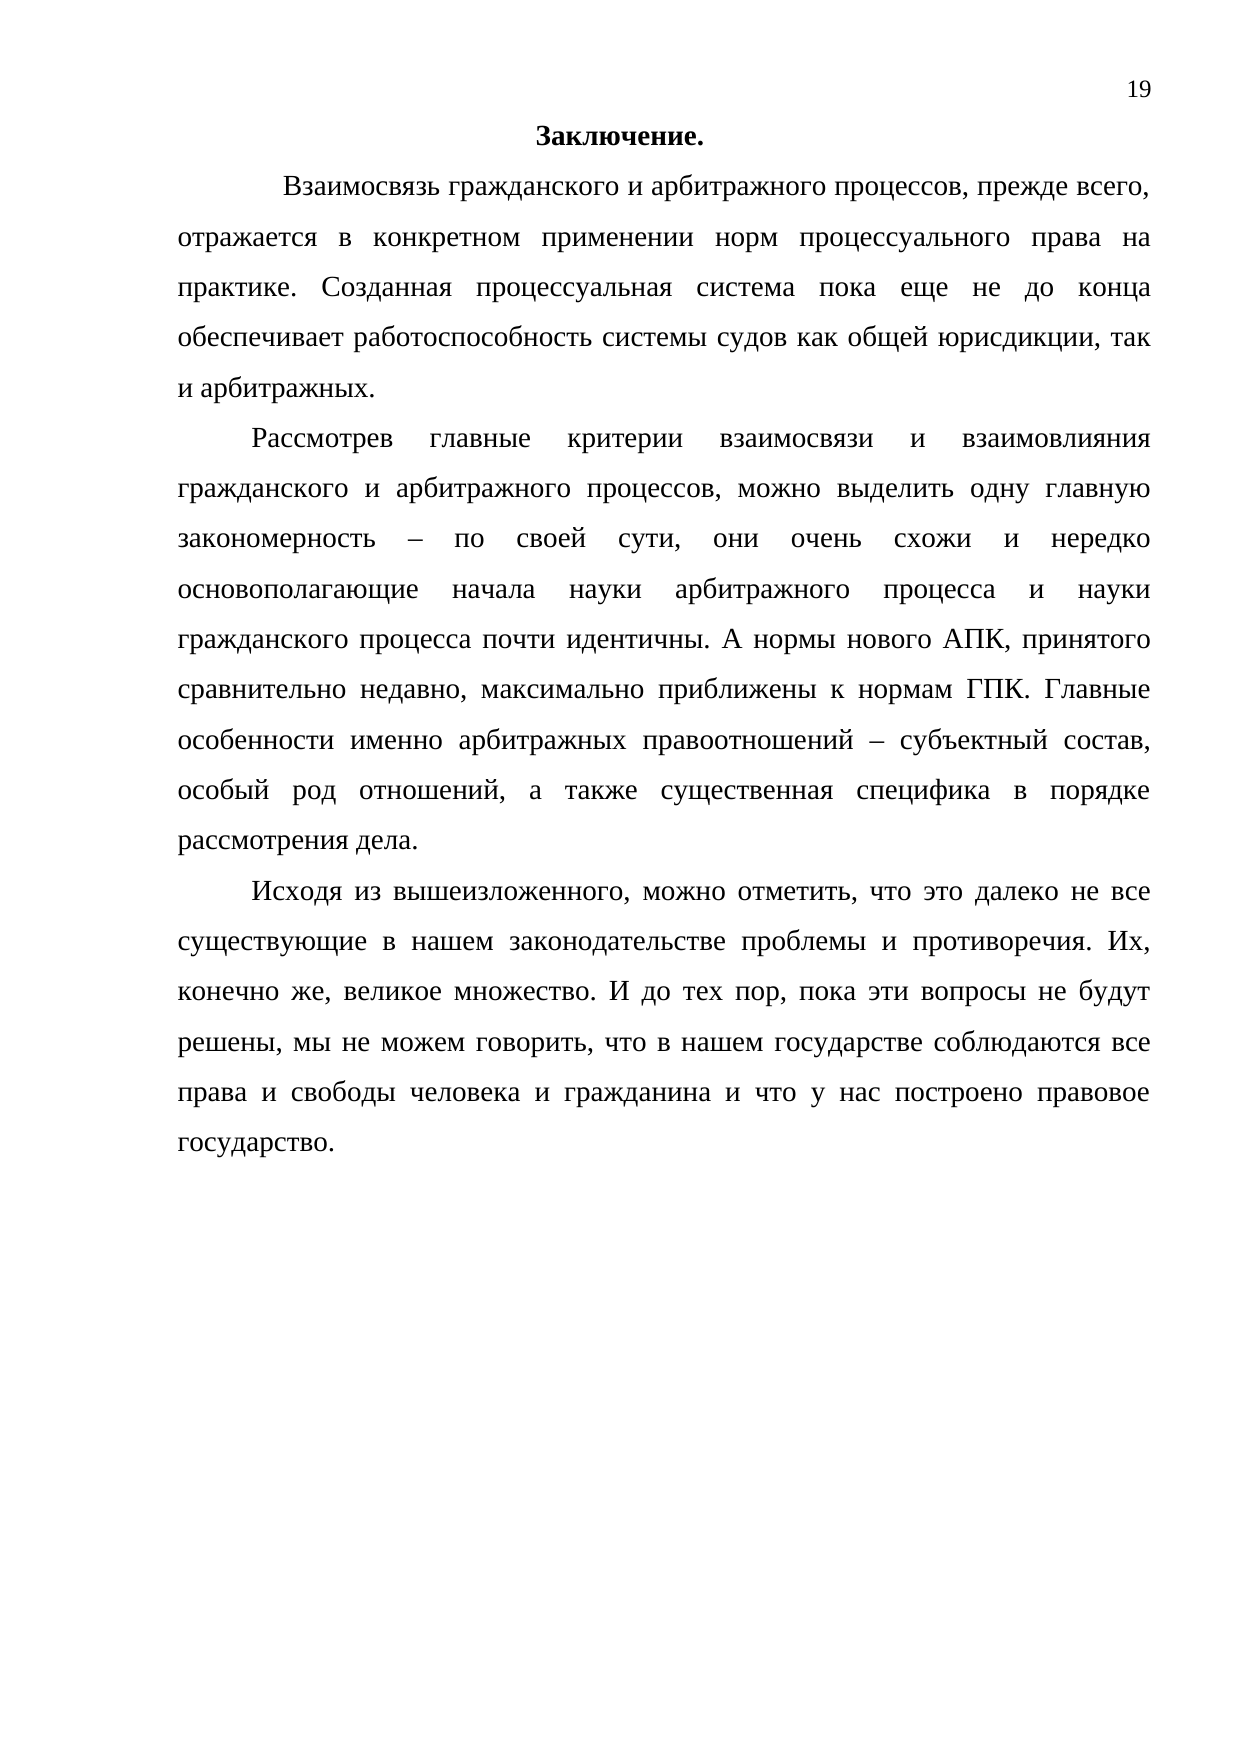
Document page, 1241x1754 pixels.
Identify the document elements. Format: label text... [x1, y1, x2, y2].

text Взаимосвязь гражданского и арбитражного процессов, прежде всего, отражается в конкретном применении норм процессуального права на практике. Созданная процессуальная система пока еще не до конца обеспечивает работоспособность системы судов как общей юрисдикции, так и арбитражных. [177, 168, 1152, 403]
text Рассмотрев главные критерии взаимосвязи и взаимовлияния гражданского и арбитражного процессов, можно выделить одну главную закономерность – по своей сути, они очень схожи и нередко основополагающие начала науки арбитражного процесса и науки гражданского процесса почти идентичны. А нормы нового АПК, принятого сравнительно недавно, максимально приближены к нормам ГПК. Главные особенности именно арбитражных правоотношений – субъектный состав, особый род отношений, а также существенная специфика в порядке рассмотрения дела. [177, 420, 1152, 856]
text Исходя из вышеизложенного, можно отметить, что это далеко не все существующие в нашем законодательстве проблемы и противоречия. Их, конечно же, великое множество. И до тех пор, пока эти вопросы не будут решены, мы не можем говорить, что в нашем государстве соблюдаются все права и свободы человека и гражданина и что у нас построено правовое государство. [177, 873, 1152, 1158]
text Заключение. [177, 118, 1152, 152]
